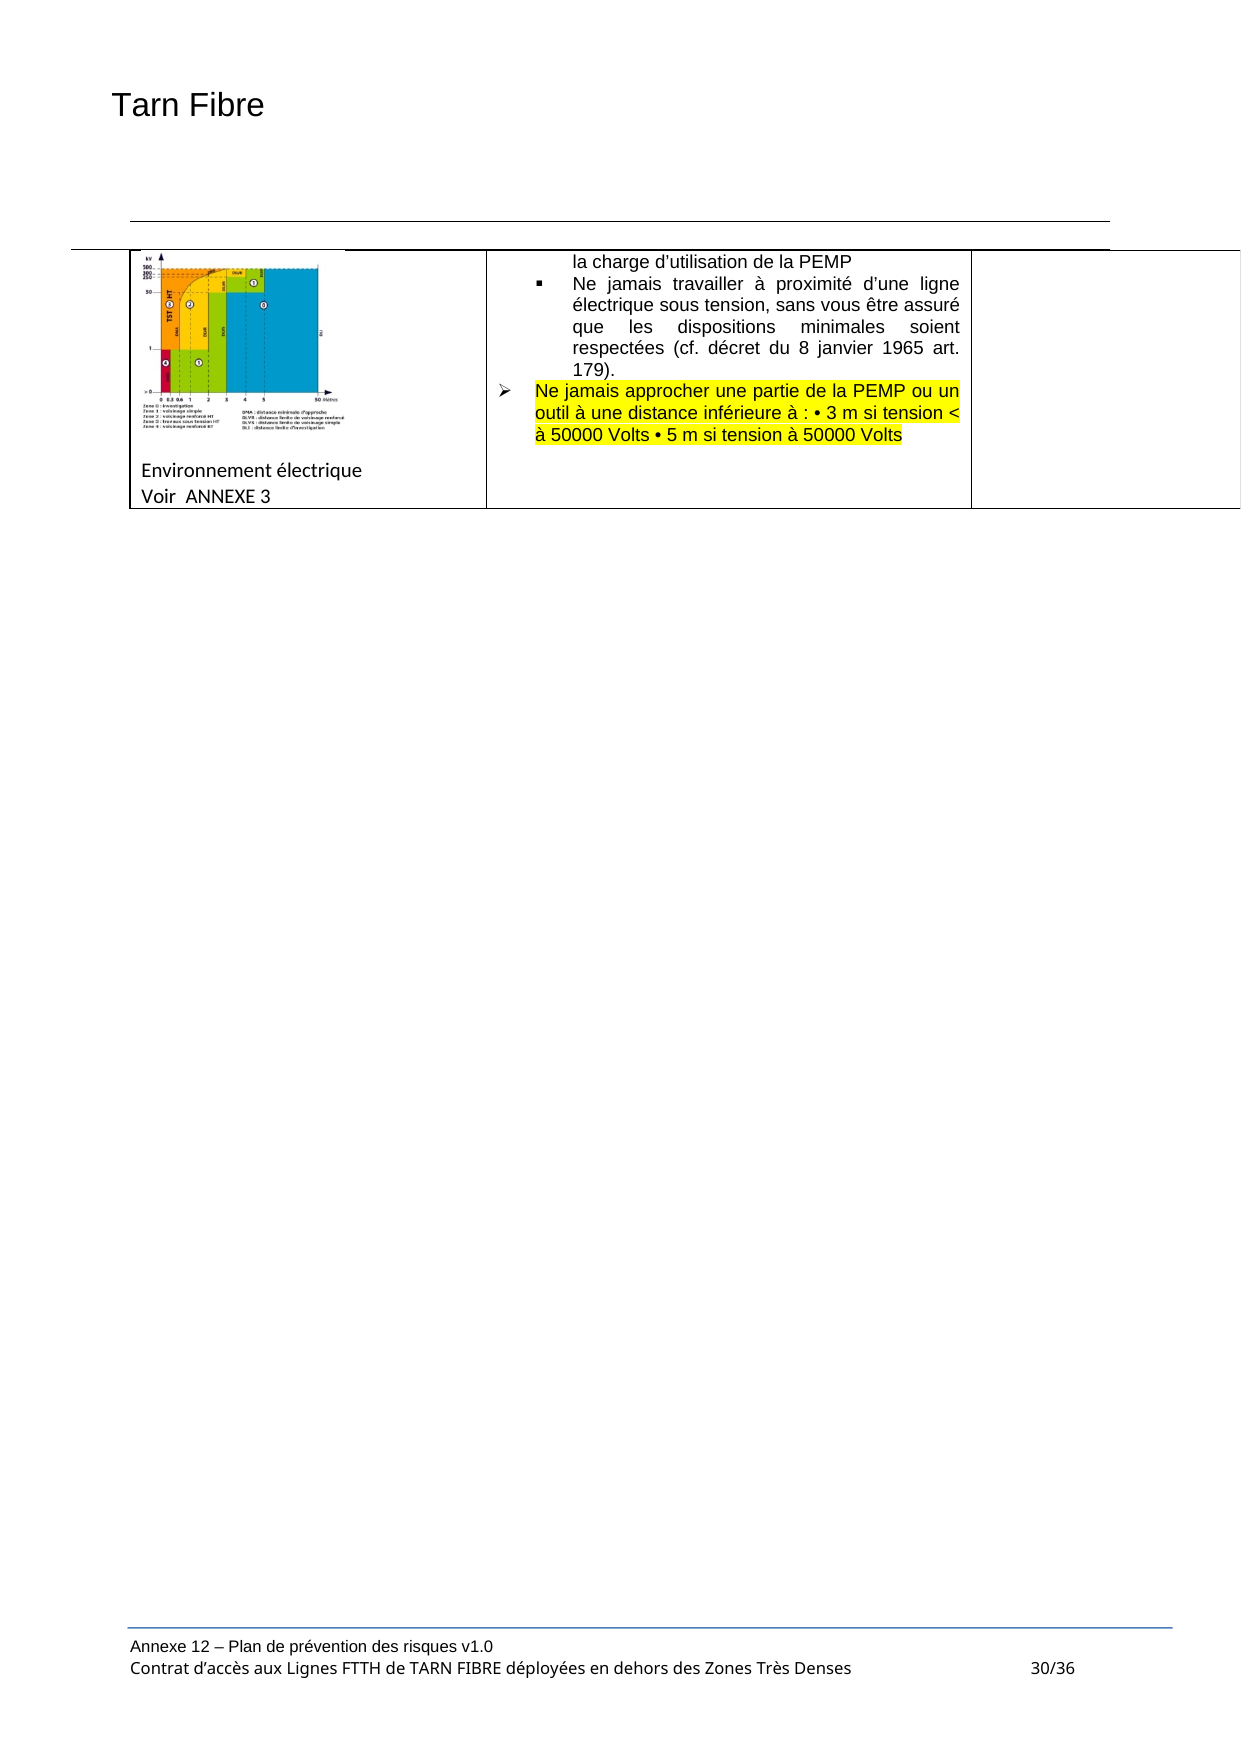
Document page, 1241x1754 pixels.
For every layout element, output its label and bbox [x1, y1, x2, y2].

table_cell [487, 251, 971, 508]
table_cell [972, 251, 1240, 508]
table_cell [131, 251, 486, 508]
picture [141, 250, 345, 432]
